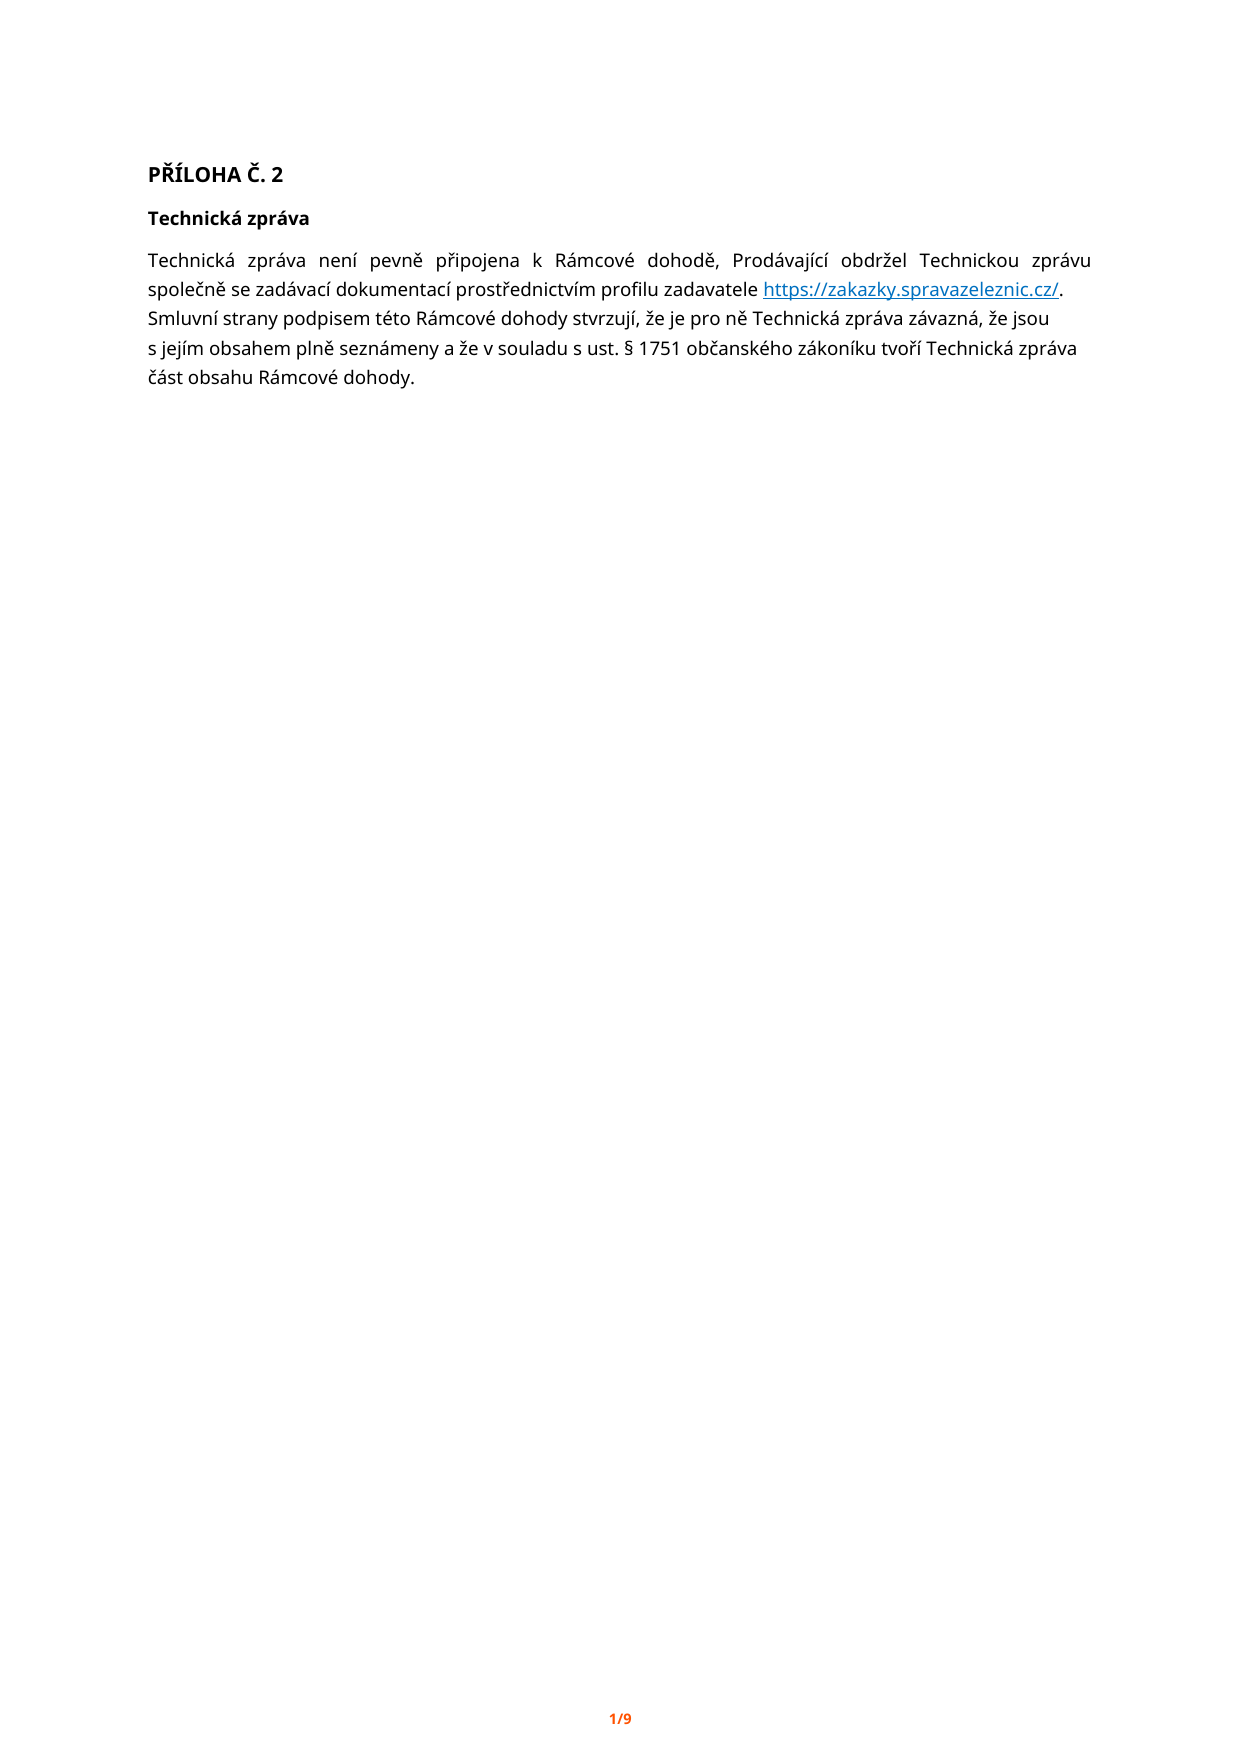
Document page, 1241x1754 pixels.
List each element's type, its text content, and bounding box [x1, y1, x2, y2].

text PŘÍLOHA Č. 2 [148, 160, 1093, 188]
text Technická zpráva [148, 205, 1093, 231]
text Smluvní strany podpisem této Rámcové dohody stvrzují, že je pro ně Technická zpráva závazná, že jsou s jejím obsahem plně seznámeny a že v souladu s ust. § 1751 občanského zákoníku tvoří Technická zpráva část obsahu Rámcové dohody. [148, 306, 1093, 389]
text Technická zpráva není pevně připojena k Rámcové dohodě, Prodávající obdržel Technickou zprávu společně se zadávací dokumentací prostřednictvím profilu zadavatele https://zakazky.spravazeleznic.cz/. [148, 247, 1093, 302]
